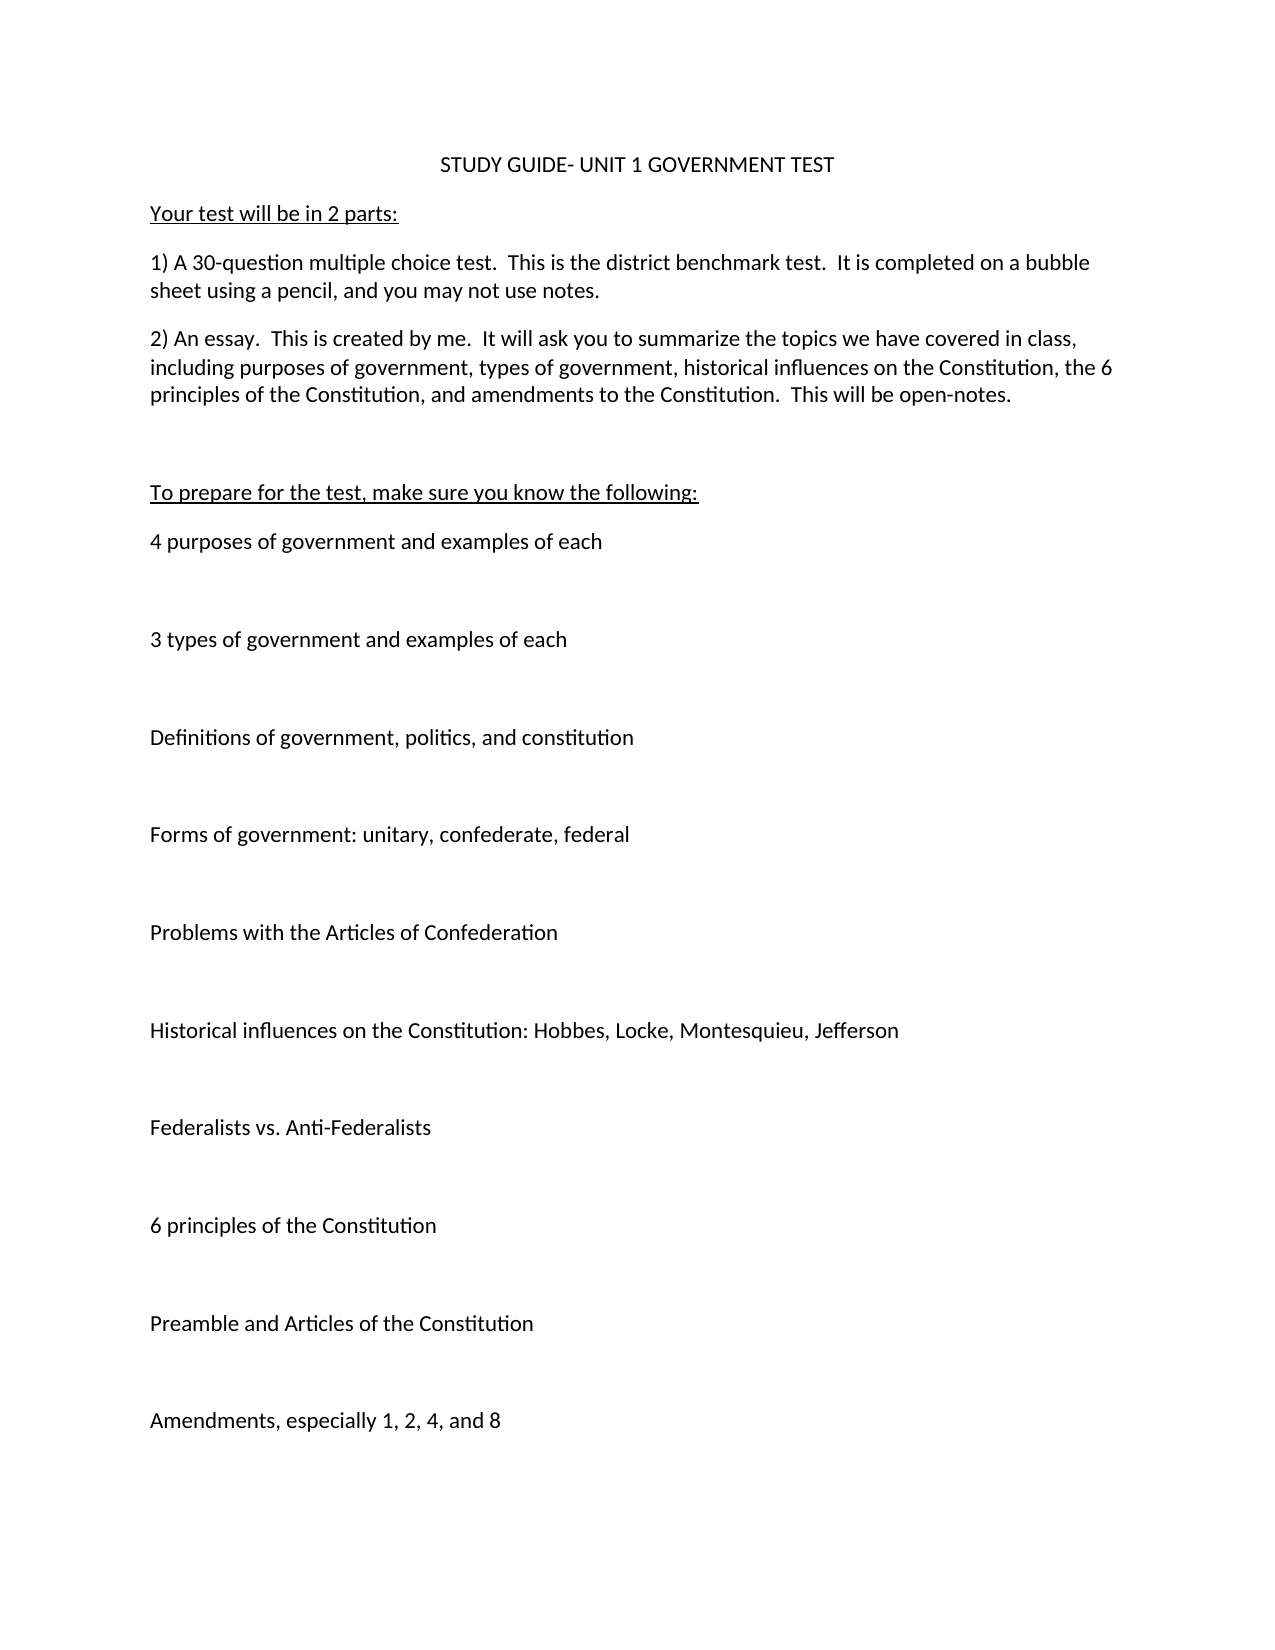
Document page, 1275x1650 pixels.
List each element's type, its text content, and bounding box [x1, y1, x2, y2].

text Forms of government: unitary, confederate, federal [150, 820, 1125, 848]
text Your test will be in 2 parts: [150, 199, 1125, 227]
text 1) A 30-question multiple choice test. This is the district benchmark test. It is completed on a bubble sheet using a pencil, and you may not use notes. [150, 248, 1125, 304]
text 2) An essay. This is created by me. It will ask you to summarize the topics we have covered in class, including purposes of government, types of government, historical influences on the Constitution, the 6 principles of the Constitution, and amendments to the Constitution. This will be open-notes. [150, 324, 1125, 409]
text Preamble and Articles of the Constitution [150, 1309, 1125, 1337]
text 3 types of government and examples of each [150, 625, 1125, 653]
text Definitions of government, politics, and constitution [150, 723, 1125, 751]
text Federalists vs. Anti-Federalists [150, 1113, 1125, 1141]
text STUDY GUIDE- UNIT 1 GOVERNMENT TEST [150, 150, 1125, 178]
text 6 principles of the Constitution [150, 1211, 1125, 1239]
text Amendments, especially 1, 2, 4, and 8 [150, 1407, 1125, 1434]
text 4 purposes of government and examples of each [150, 527, 1125, 555]
text To prepare for the test, make sure you know the following: [150, 478, 1125, 506]
text Problems with the Articles of Confederation [150, 918, 1125, 946]
text Historical influences on the Constitution: Hobbes, Locke, Montesquieu, Jefferson [150, 1016, 1125, 1044]
